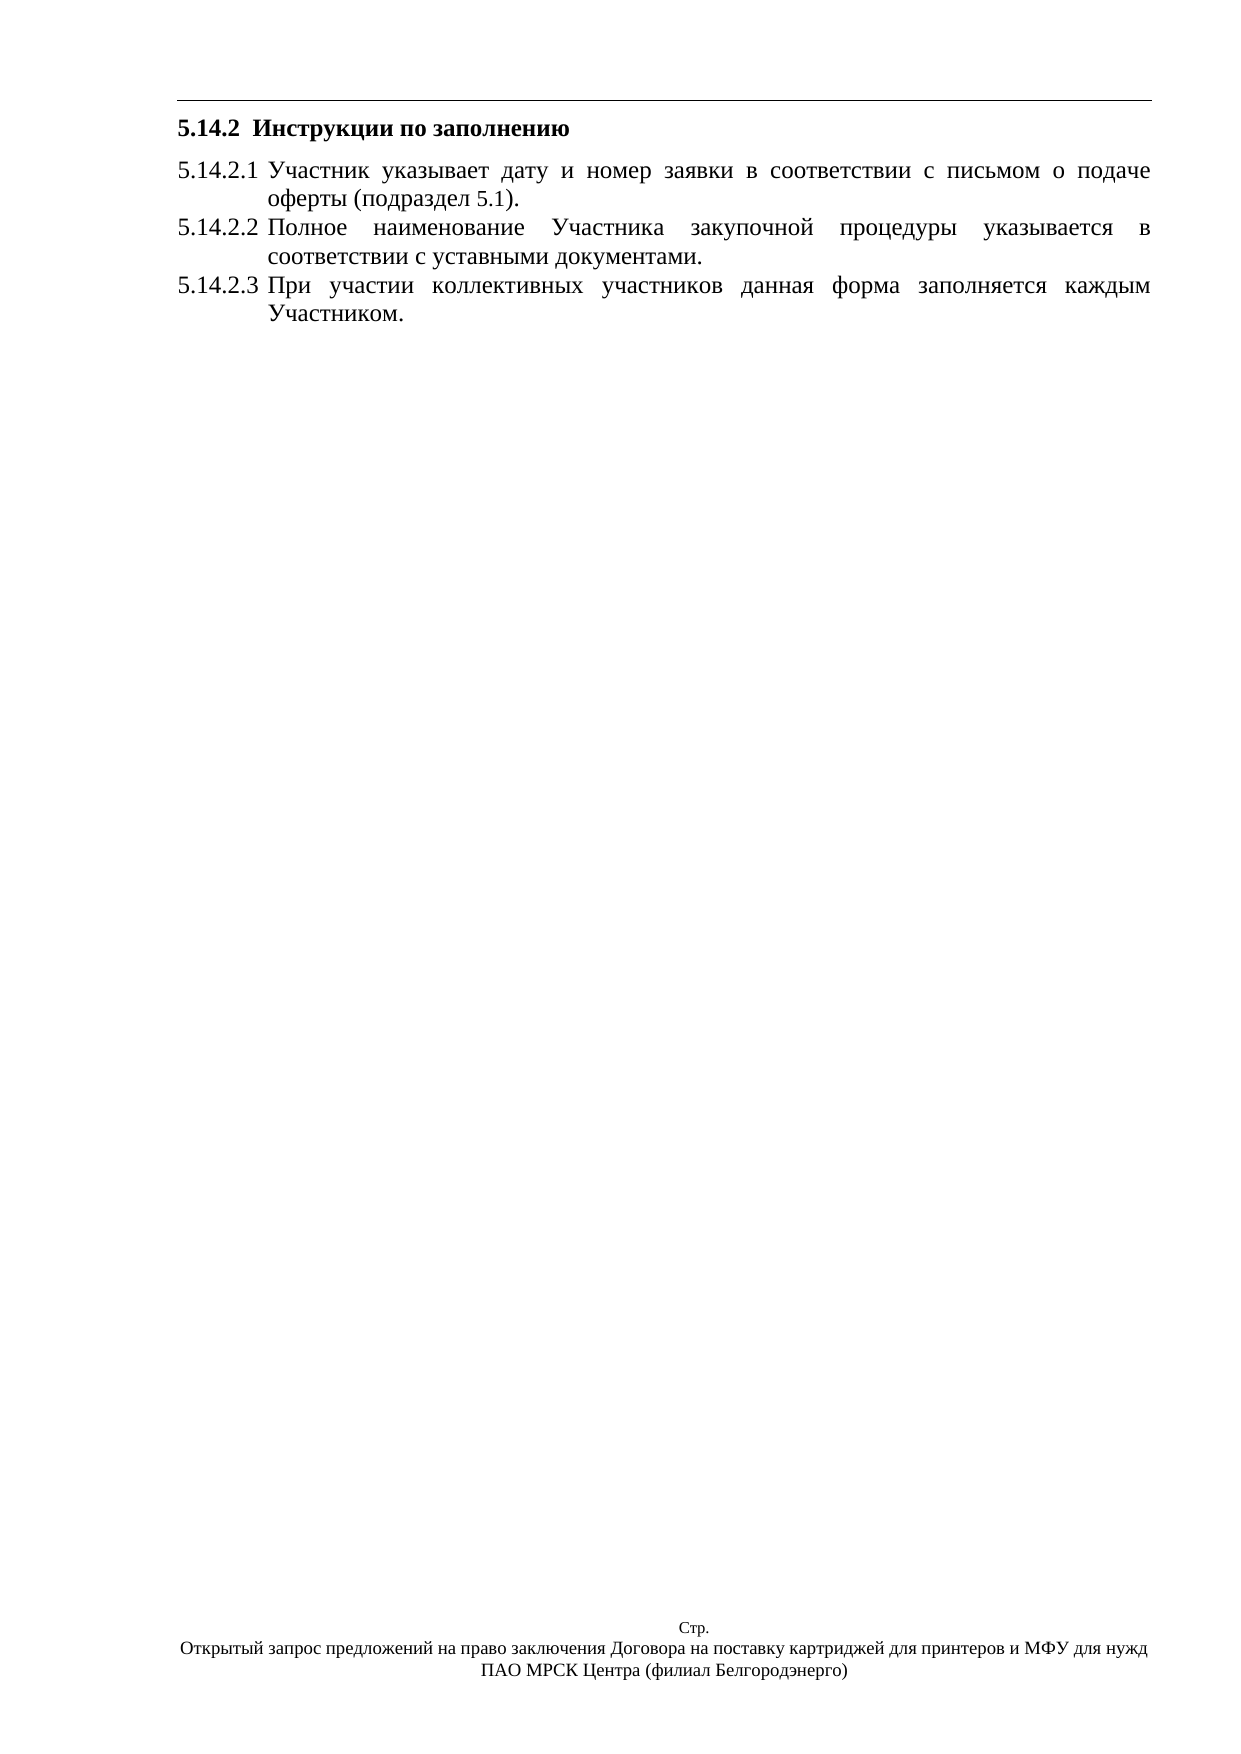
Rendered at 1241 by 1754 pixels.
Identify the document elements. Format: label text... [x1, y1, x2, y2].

list При участии коллективных участников данная форма заполняется каждым Участником. [177, 270, 1152, 327]
list Участник указывает дату и номер заявки в соответствии с письмом о подаче оферты (подраздел 5.1). [177, 155, 1152, 212]
list Полное наименование Участника закупочной процедуры указывается в соответствии с уставными документами. [177, 212, 1152, 270]
subtitle Инструкции по заполнению [177, 113, 1152, 142]
